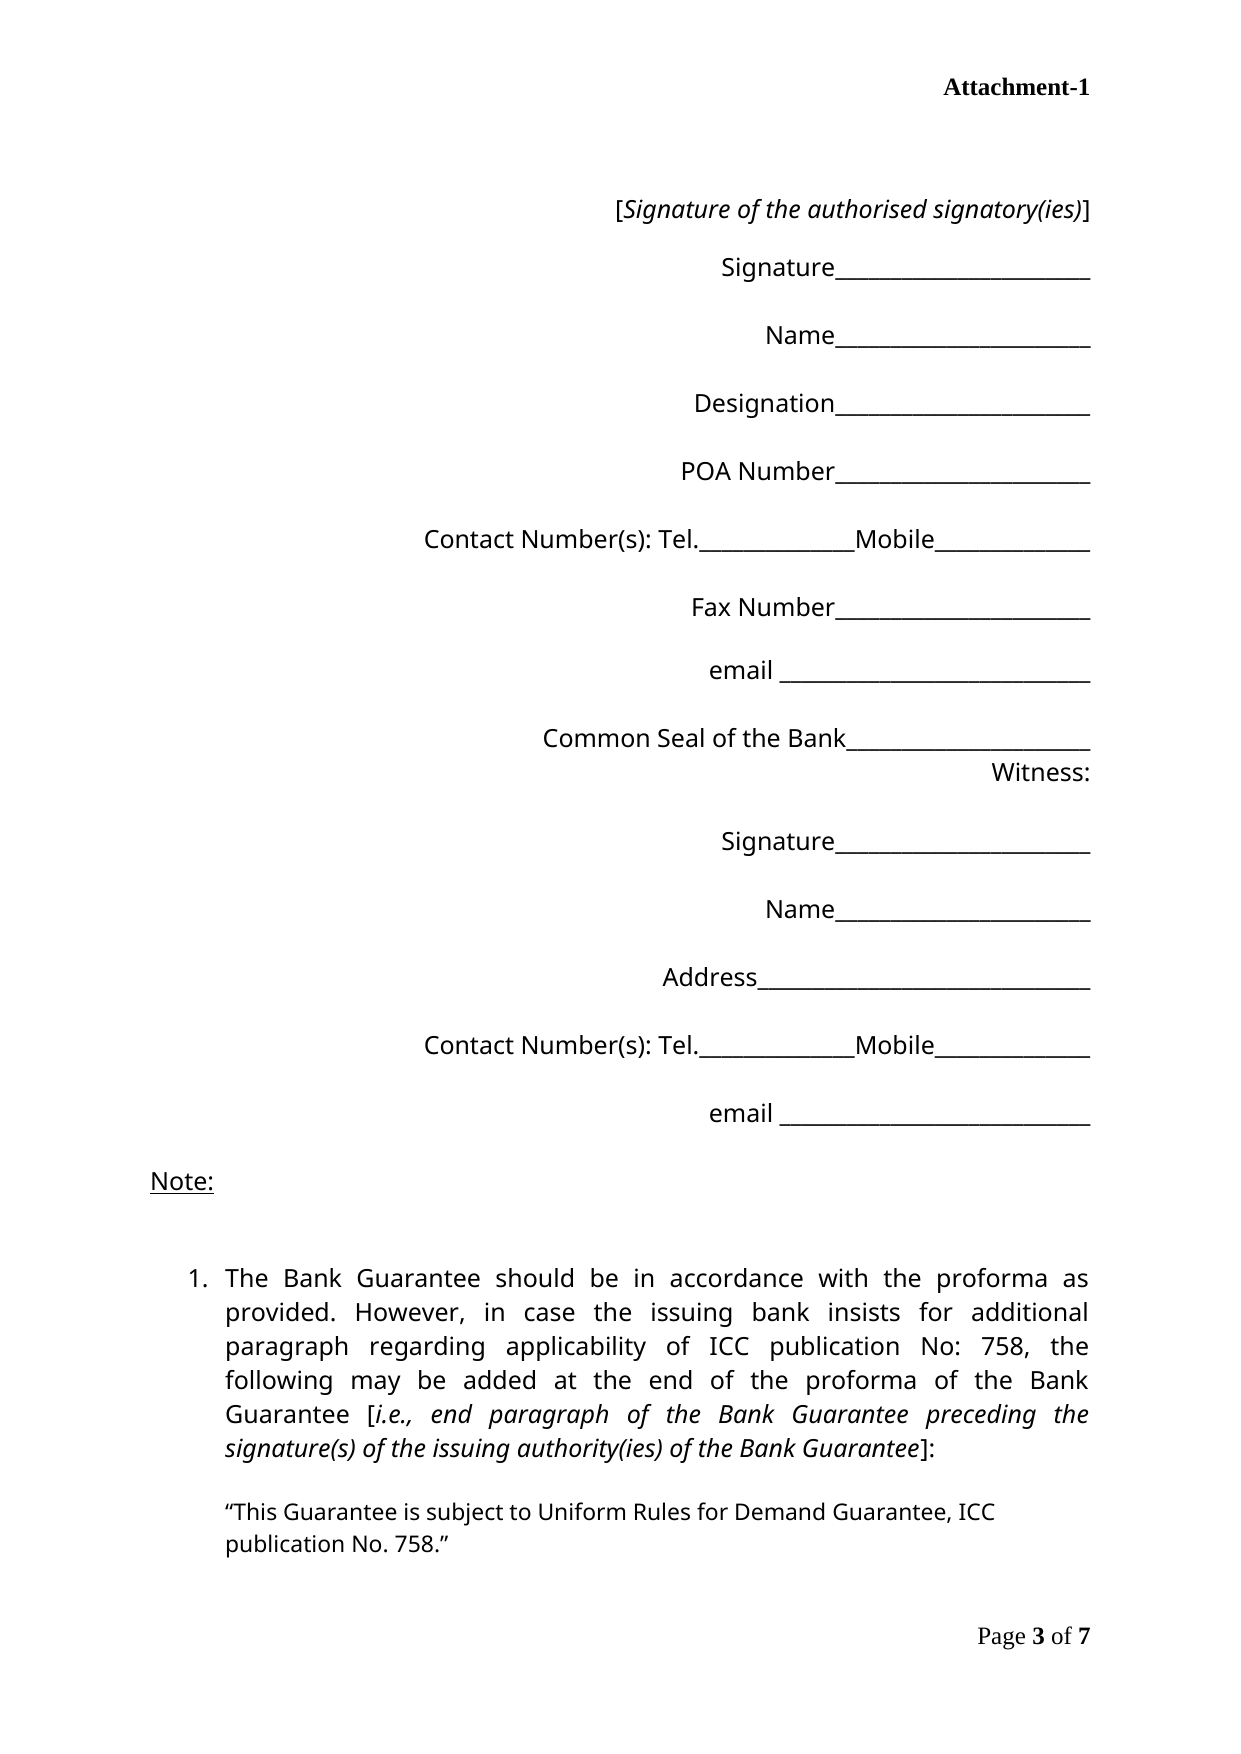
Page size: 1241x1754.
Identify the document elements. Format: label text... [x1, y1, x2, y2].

text email ____________________________ [150, 653, 1090, 687]
text Designation_______________________ [150, 386, 1090, 420]
text “This Guarantee is subject to Uniform Rules for Demand Guarantee, ICC publication No. 758.” [225, 1496, 1090, 1559]
text [Signature of the authorised signatory(ies)] [150, 184, 1090, 226]
text email ____________________________ [150, 1096, 1090, 1130]
text POA Number_______________________ [150, 454, 1090, 488]
text Contact Number(s): Tel.______________Mobile______________ [150, 1027, 1090, 1062]
list The Bank Guarantee should be in accordance with the proforma as provided. However, in case the issuing bank insists for additional paragraph regarding applicability of ICC publication No: 758, the following may be added at the end of the proforma of the Bank Guarantee [i.e., end paragraph of the Bank Guarantee preceding the signature(s) of the issuing authority(ies) of the Bank Guarantee]: [187, 1261, 1090, 1465]
text Fax Number_______________________ [150, 590, 1090, 624]
text Contact Number(s): Tel.______________Mobile______________ [150, 522, 1090, 556]
text Signature_______________________ [150, 249, 1090, 283]
text Witness: [150, 755, 1090, 789]
text Name_______________________ [150, 317, 1090, 352]
text Address______________________________ [150, 959, 1090, 993]
text Name_______________________ [150, 891, 1090, 925]
text Signature_______________________ [150, 823, 1090, 857]
text Common Seal of the Bank______________________ [150, 721, 1090, 755]
text Note: [150, 1164, 1090, 1198]
